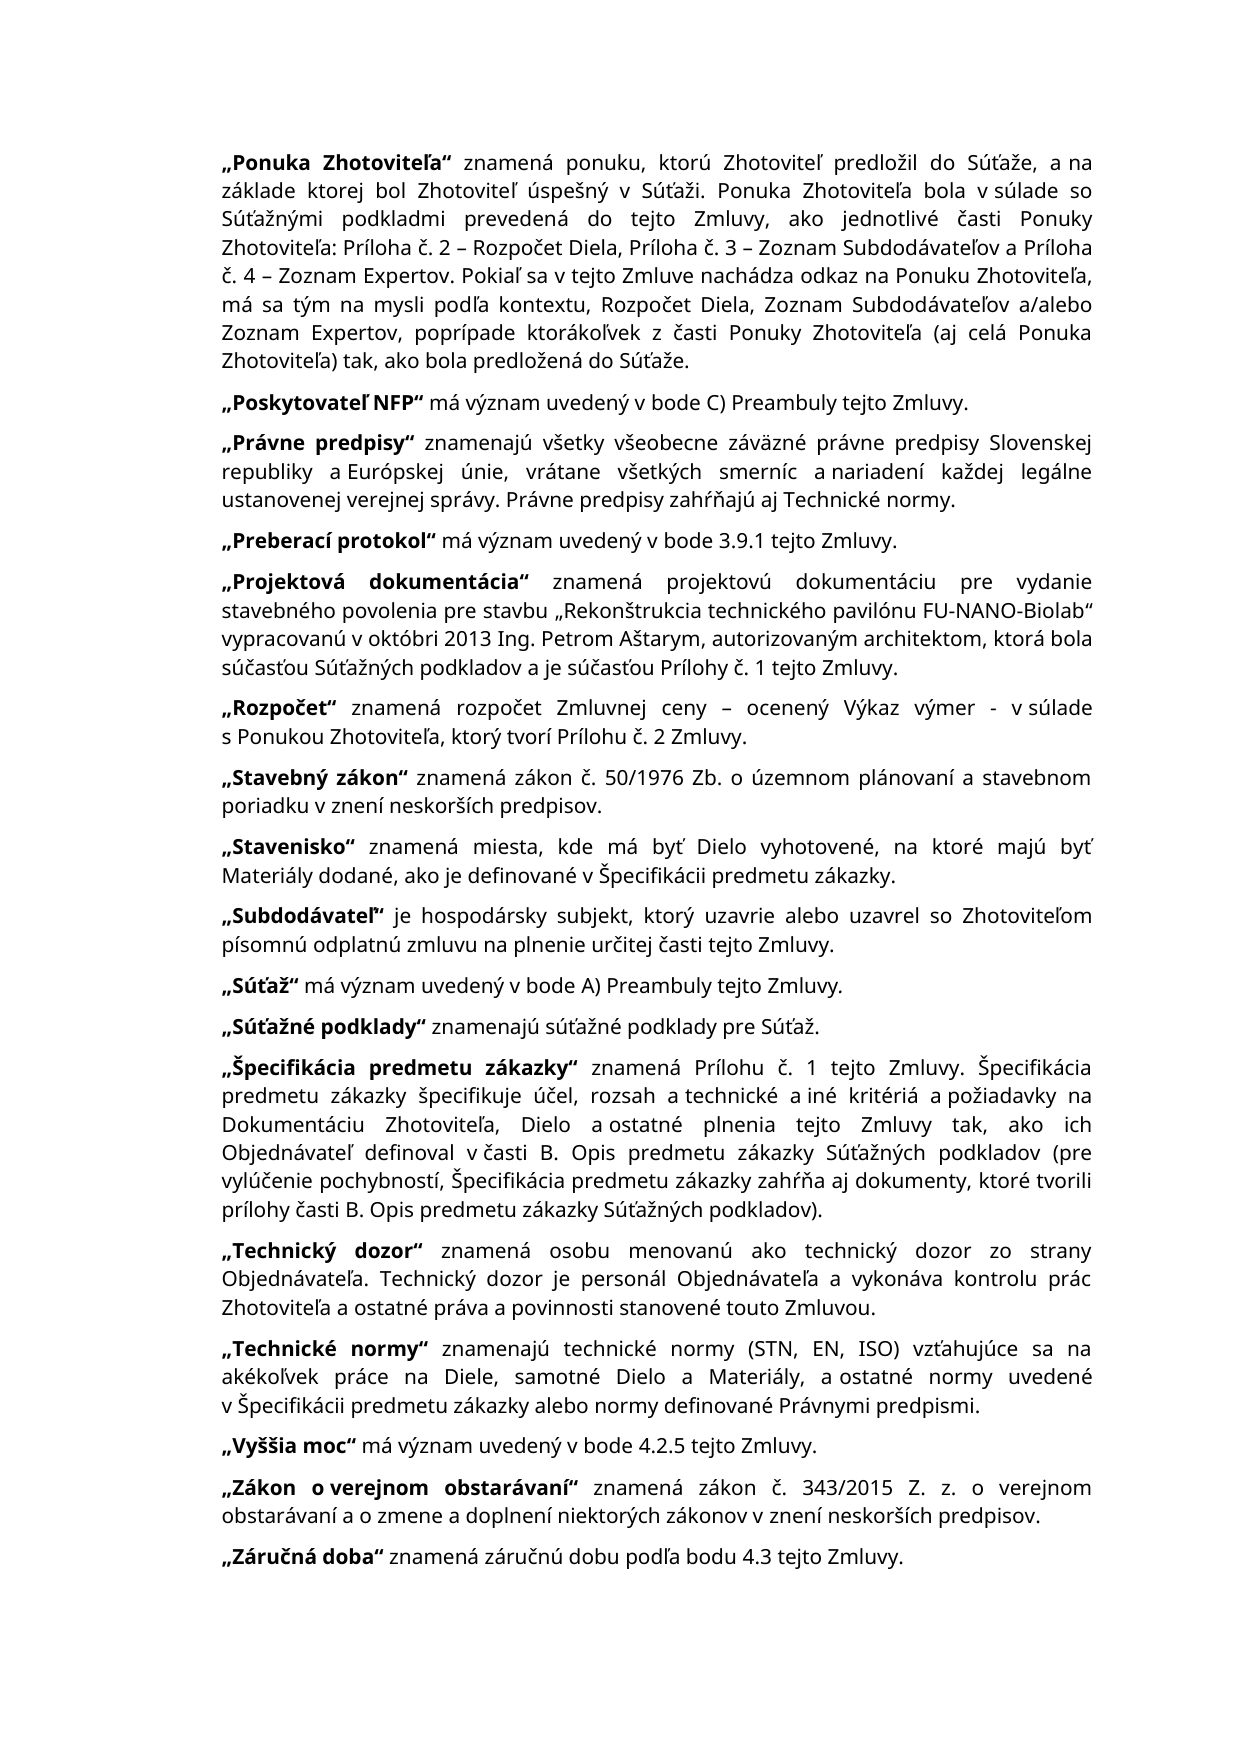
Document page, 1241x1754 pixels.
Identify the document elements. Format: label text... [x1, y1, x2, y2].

list „Ponuka Zhotoviteľa“ znamená ponuku, ktorú Zhotoviteľ predložil do Súťaže, a na základe ktorej bol Zhotoviteľ úspešný v Súťaži. Ponuka Zhotoviteľa bola v súlade so Súťažnými podkladmi prevedená do tejto Zmluvy, ako jednotlivé časti Ponuky Zhotoviteľa: Príloha č. 2 – Rozpočet Diela, Príloha č. 3 – Zoznam Subdodávateľov a Príloha č. 4 – Zoznam Expertov. Pokiaľ sa v tejto Zmluve nachádza odkaz na Ponuku Zhotoviteľa, má sa tým na mysli podľa kontextu, Rozpočet Diela, Zoznam Subdodávateľov a/alebo Zoznam Expertov, poprípade ktorákoľvek z časti Ponuky Zhotoviteľa (aj celá Ponuka Zhotoviteľa) tak, ako bola predložená do Súťaže. [221, 148, 1093, 375]
list „Vyššia moc“ má význam uvedený v bode 4.2.5 tejto Zmluvy. [221, 1432, 1093, 1460]
list „Stavebný zákon“ znamená zákon č. 50/1976 Zb. o územnom plánovaní a stavebnom poriadku v znení neskorších predpisov. [221, 763, 1093, 820]
list „Právne predpisy“ znamenajú všetky všeobecne záväzné právne predpisy Slovenskej republiky a Európskej únie, vrátane všetkých smerníc a nariadení každej legálne ustanovenej verejnej správy. Právne predpisy zahŕňajú aj Technické normy. [221, 428, 1093, 514]
list „Technické normy“ znamenajú technické normy (STN, EN, ISO) vzťahujúce sa na akékoľvek práce na Diele, samotné Dielo a Materiály, a ostatné normy uvedené v Špecifikácii predmetu zákazky alebo normy definované Právnymi predpismi. [221, 1334, 1093, 1419]
list „Záručná doba“ znamená záručnú dobu podľa bodu 4.3 tejto Zmluvy. [221, 1542, 1093, 1570]
list „Rozpočet“ znamená rozpočet Zmluvnej ceny – ocenený Výkaz výmer - v súlade s Ponukou Zhotoviteľa, ktorý tvorí Prílohu č. 2 Zmluvy. [221, 693, 1093, 750]
list „Stavenisko“ znamená miesta, kde má byť Dielo vyhotovené, na ktoré majú byť Materiály dodané, ako je definované v Špecifikácii predmetu zákazky. [221, 832, 1093, 889]
list „Technický dozor“ znamená osobu menovanú ako technický dozor zo strany Objednávateľa. Technický dozor je personál Objednávateľa a vykonáva kontrolu prác Zhotoviteľa a ostatné práva a povinnosti stanovené touto Zmluvou. [221, 1236, 1093, 1321]
list „Zákon o verejnom obstarávaní“ znamená zákon č. 343/2015 Z. z. o verejnom obstarávaní a o zmene a doplnení niektorých zákonov v znení neskorších predpisov. [221, 1473, 1093, 1529]
list „Poskytovateľ NFP“ má význam uvedený v bode C) Preambuly tejto Zmluvy. [221, 388, 1093, 416]
list „Subdodávateľ“ je hospodársky subjekt, ktorý uzavrie alebo uzavrel so Zhotoviteľom písomnú odplatnú zmluvu na plnenie určitej časti tejto Zmluvy. [221, 902, 1093, 958]
list „Súťažné podklady“ znamenajú súťažné podklady pre Súťaž. [221, 1012, 1093, 1040]
list „Preberací protokol“ má význam uvedený v bode 3.9.1 tejto Zmluvy. [221, 526, 1093, 555]
list „Súťaž“ má význam uvedený v bode A) Preambuly tejto Zmluvy. [221, 971, 1093, 999]
list „Projektová dokumentácia“ znamená projektovú dokumentáciu pre vydanie stavebného povolenia pre stavbu „Rekonštrukcia technického pavilónu FU-NANO-Biolab“ vypracovanú v októbri 2013 Ing. Petrom Aštarym, autorizovaným architektom, ktorá bola súčasťou Súťažných podkladov a je súčasťou Prílohy č. 1 tejto Zmluvy. [221, 567, 1093, 681]
list „Špecifikácia predmetu zákazky“ znamená Prílohu č. 1 tejto Zmluvy. Špecifikácia predmetu zákazky špecifikuje účel, rozsah a technické a iné kritériá a požiadavky na Dokumentáciu Zhotoviteľa, Dielo a ostatné plnenia tejto Zmluvy tak, ako ich Objednávateľ definoval v časti B. Opis predmetu zákazky Súťažných podkladov (pre vylúčenie pochybností, Špecifikácia predmetu zákazky zahŕňa aj dokumenty, ktoré tvorili prílohy časti B. Opis predmetu zákazky Súťažných podkladov). [221, 1053, 1093, 1223]
